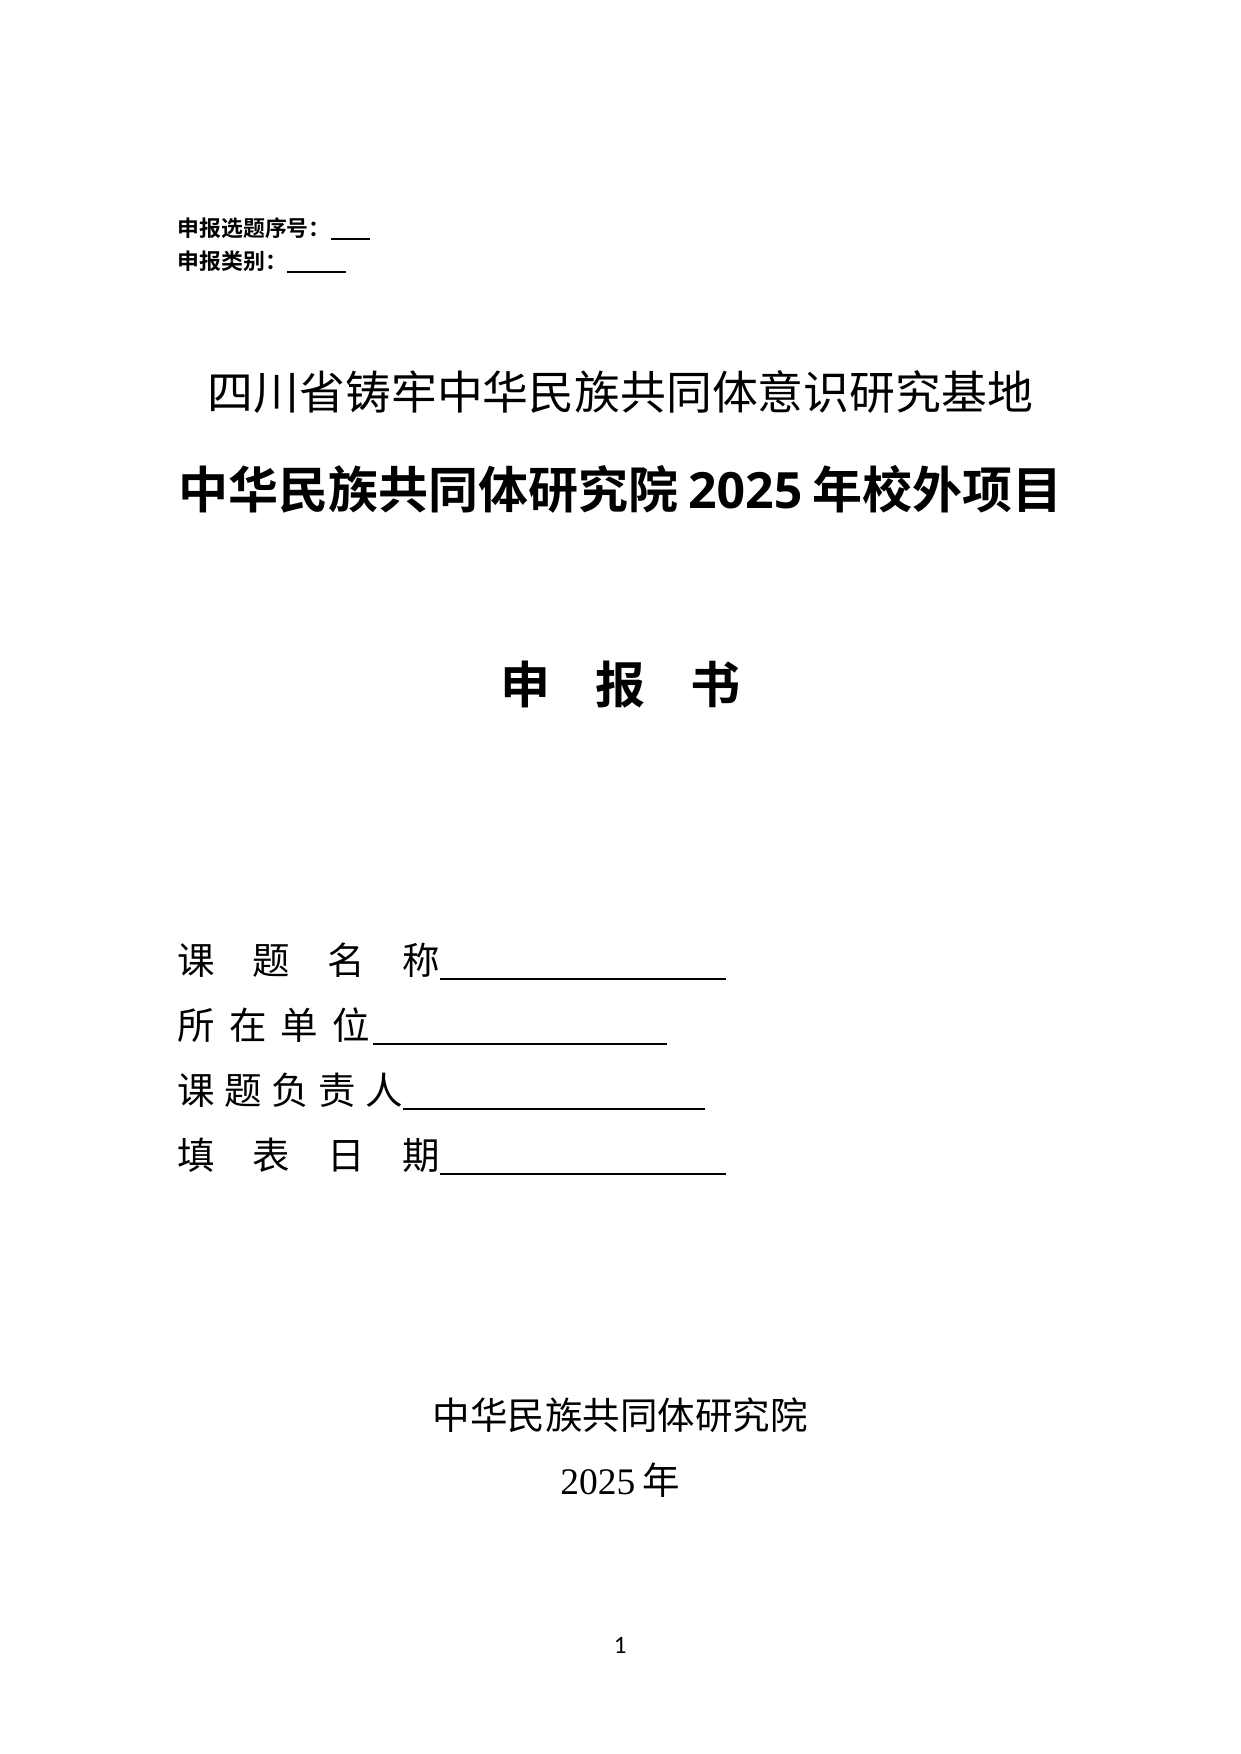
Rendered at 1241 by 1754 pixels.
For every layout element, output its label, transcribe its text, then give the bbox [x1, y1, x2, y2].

text 申报类别： [177, 243, 1063, 276]
text 填 表 日 期 [177, 1121, 1063, 1186]
text 四川省铸牢中华民族共同体意识研究基地 [177, 341, 1063, 438]
text 课题负责人 [177, 1056, 1063, 1121]
text 中华民族共同体研究院 [177, 1381, 1063, 1446]
text 申 报 书 [177, 633, 1063, 731]
text 中华民族共同体研究院2025年校外项目 [177, 438, 1063, 536]
text 所 在 单 位 [177, 991, 1063, 1056]
text 申报选题序号： [177, 211, 1063, 243]
text 课 题 名 称 [177, 926, 1063, 991]
text 2025年 [177, 1446, 1063, 1511]
